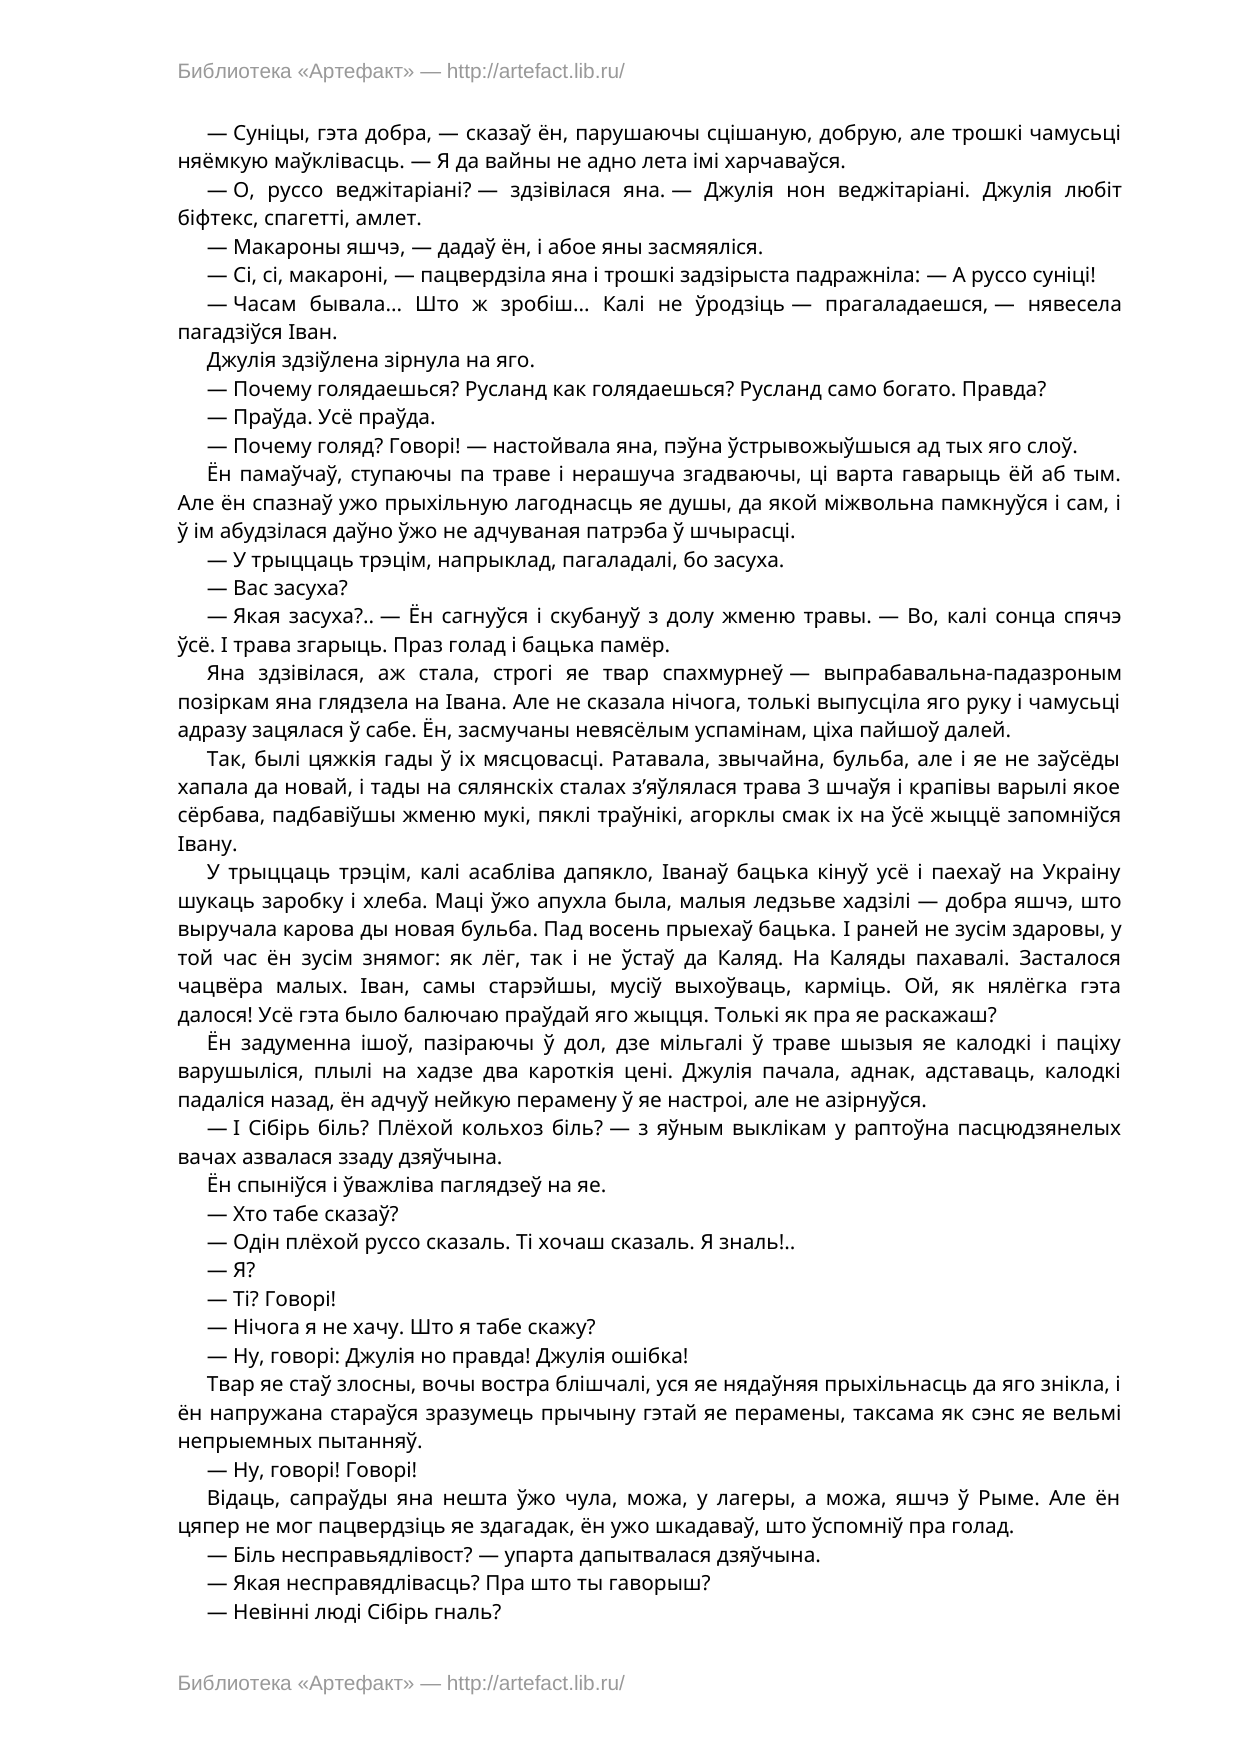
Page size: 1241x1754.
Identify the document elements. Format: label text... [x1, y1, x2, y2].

text — Одін плёхой руссо сказаль. Ті хочаш сказаль. Я зналь!.. [177, 1227, 1122, 1256]
text Ён памаўчаў, ступаючы па траве і нерашуча згадваючы, ці варта гаварыць ёй аб тым. Але ён спазнаў ужо прыхільную лагоднасць яе душы, да якой міжвольна памкнуўся і сам, і ў ім абудзілася даўно ўжо не адчуваная патрэба ў шчырасці. [177, 459, 1122, 545]
text — Хто табе сказаў? [177, 1199, 1122, 1227]
text — Я? [177, 1256, 1122, 1284]
text — Почему голяд? Говорі! — настойвала яна, пэўна ўстрывожыўшыся ад тых яго слоў. [177, 431, 1122, 459]
text — Праўда. Усё праўда. [177, 402, 1122, 431]
text Відаць, сапраўды яна нешта ўжо чула, можа, у лагеры, а можа, яшчэ ў Рыме. Але ён цяпер не мог пацвердзіць яе здагадак, ён ужо шкадаваў, што ўспомніў пра голад. [177, 1483, 1122, 1540]
text — Суніцы, гэта добра, — сказаў ён, парушаючы сцішаную, добрую, але трошкі чамусьці няёмкую маўклівасць. — Я да вайны не адно лета імі харчаваўся. [177, 118, 1122, 175]
text Твар яе стаў злосны, вочы востра блішчалі, уся яе нядаўняя прыхільнасць да яго знікла, і ён напружана стараўся зразумець прычыну гэтай яе перамены, таксама як сэнс яе вельмі непрыемных пытанняў. [177, 1369, 1122, 1455]
text — Якая засуха?.. — Ён сагнуўся і скубануў з долу жменю травы. — Во, калі сонца спячэ ўсё. I трава згарыць. Праз голад і бацька памёр. [177, 602, 1122, 658]
text Джулія здзіўлена зірнула на яго. [177, 346, 1122, 374]
text Так, былі цяжкія гады ў іх мясцовасці. Ратавала, звычайна, бульба, але і яе не заўсёды хапала да новай, і тады на сялянскіх сталах з’яўлялася трава З шчаўя і крапівы варылі якое сёрбава, падбавіўшы жменю мукі, пяклі траўнікі, агорклы смак іх на ўсё жыццё запомніўся Івану. [177, 744, 1122, 857]
text — Макароны яшчэ, — дадаў ён, і абое яны засмяяліся. [177, 232, 1122, 260]
text — Невінні люді Сібірь гналь? [177, 1597, 1122, 1625]
text — Нічога я не хачу. Што я табе скажу? [177, 1312, 1122, 1341]
text — Ну, говорі! Говорі! [177, 1455, 1122, 1483]
text У трыццаць трэцім, калі асабліва дапякло, Іванаў бацька кінуў усё і паехаў на Украіну шукаць заробку і хлеба. Маці ўжо апухла была, малыя ледзьве хадзілі — добра яшчэ, што выручала карова ды новая бульба. Пад восень прыехаў бацька. I раней не зусім здаровы, у той час ён зусім знямог: як лёг, так і не ўстаў да Каляд. На Каляды пахавалі. Засталося чацвёра малых. Іван, самы старэйшы, мусіў выхоўваць, карміць. Ой, як нялёгка гэта далося! Усё гэта было балючаю праўдай яго жыцця. Толькі як пра яе раскажаш? [177, 857, 1122, 1028]
text — Ну, говорі: Джулія но правда! Джулія ошібка! [177, 1341, 1122, 1369]
text — О, руссо веджітаріані? — здзівілася яна. — Джулія нон веджітаріані. Джулія любіт біфтекс, спагетті, амлет. [177, 175, 1122, 232]
text — Почему голядаешься? Русланд как голядаешься? Русланд само богато. Правда? [177, 374, 1122, 402]
text — Ті? Говорі! [177, 1284, 1122, 1312]
text — Сі, сі, макароні, — пацвердзіла яна і трошкі задзірыста падражніла: — А руссо суніці! [177, 260, 1122, 289]
text — Часам бывала... Што ж зробіш... Калі не ўродзіць — прагаладаешся, — нявесела пагадзіўся Іван. [177, 289, 1122, 346]
text Ён задуменна ішоў, пазіраючы ў дол, дзе мільгалі ў траве шызыя яе калодкі і паціху варушыліся, плылі на хадзе два кароткія цені. Джулія пачала, аднак, адставаць, калодкі падаліся назад, ён адчуў нейкую перамену ў яе настроі, але не азірнуўся. [177, 1028, 1122, 1113]
text — У трыццаць трэцім, напрыклад, пагаладалі, бо засуха. [177, 545, 1122, 573]
text Ён спыніўся і ўважліва паглядзеў на яе. [177, 1170, 1122, 1199]
text — Якая несправядлівасць? Пра што ты гаворыш? [177, 1568, 1122, 1597]
text Яна здзівілася, аж стала, строгі яе твар спахмурнеў — выпрабавальна-падазроным позіркам яна глядзела на Івана. Але не сказала нічога, толькі выпусціла яго руку і чамусьці адразу зацялася ў сабе. Ён, засмучаны невясёлым успамінам, ціха пайшоў далей. [177, 658, 1122, 744]
text — Біль несправьядлівост? — упарта дапытвалася дзяўчына. [177, 1540, 1122, 1568]
text — I Сібірь біль? Плёхой кольхоз біль? — з яўным выклікам у раптоўна пасцюдзянелых вачах азвалася ззаду дзяўчына. [177, 1113, 1122, 1170]
text — Вас засуха? [177, 573, 1122, 602]
